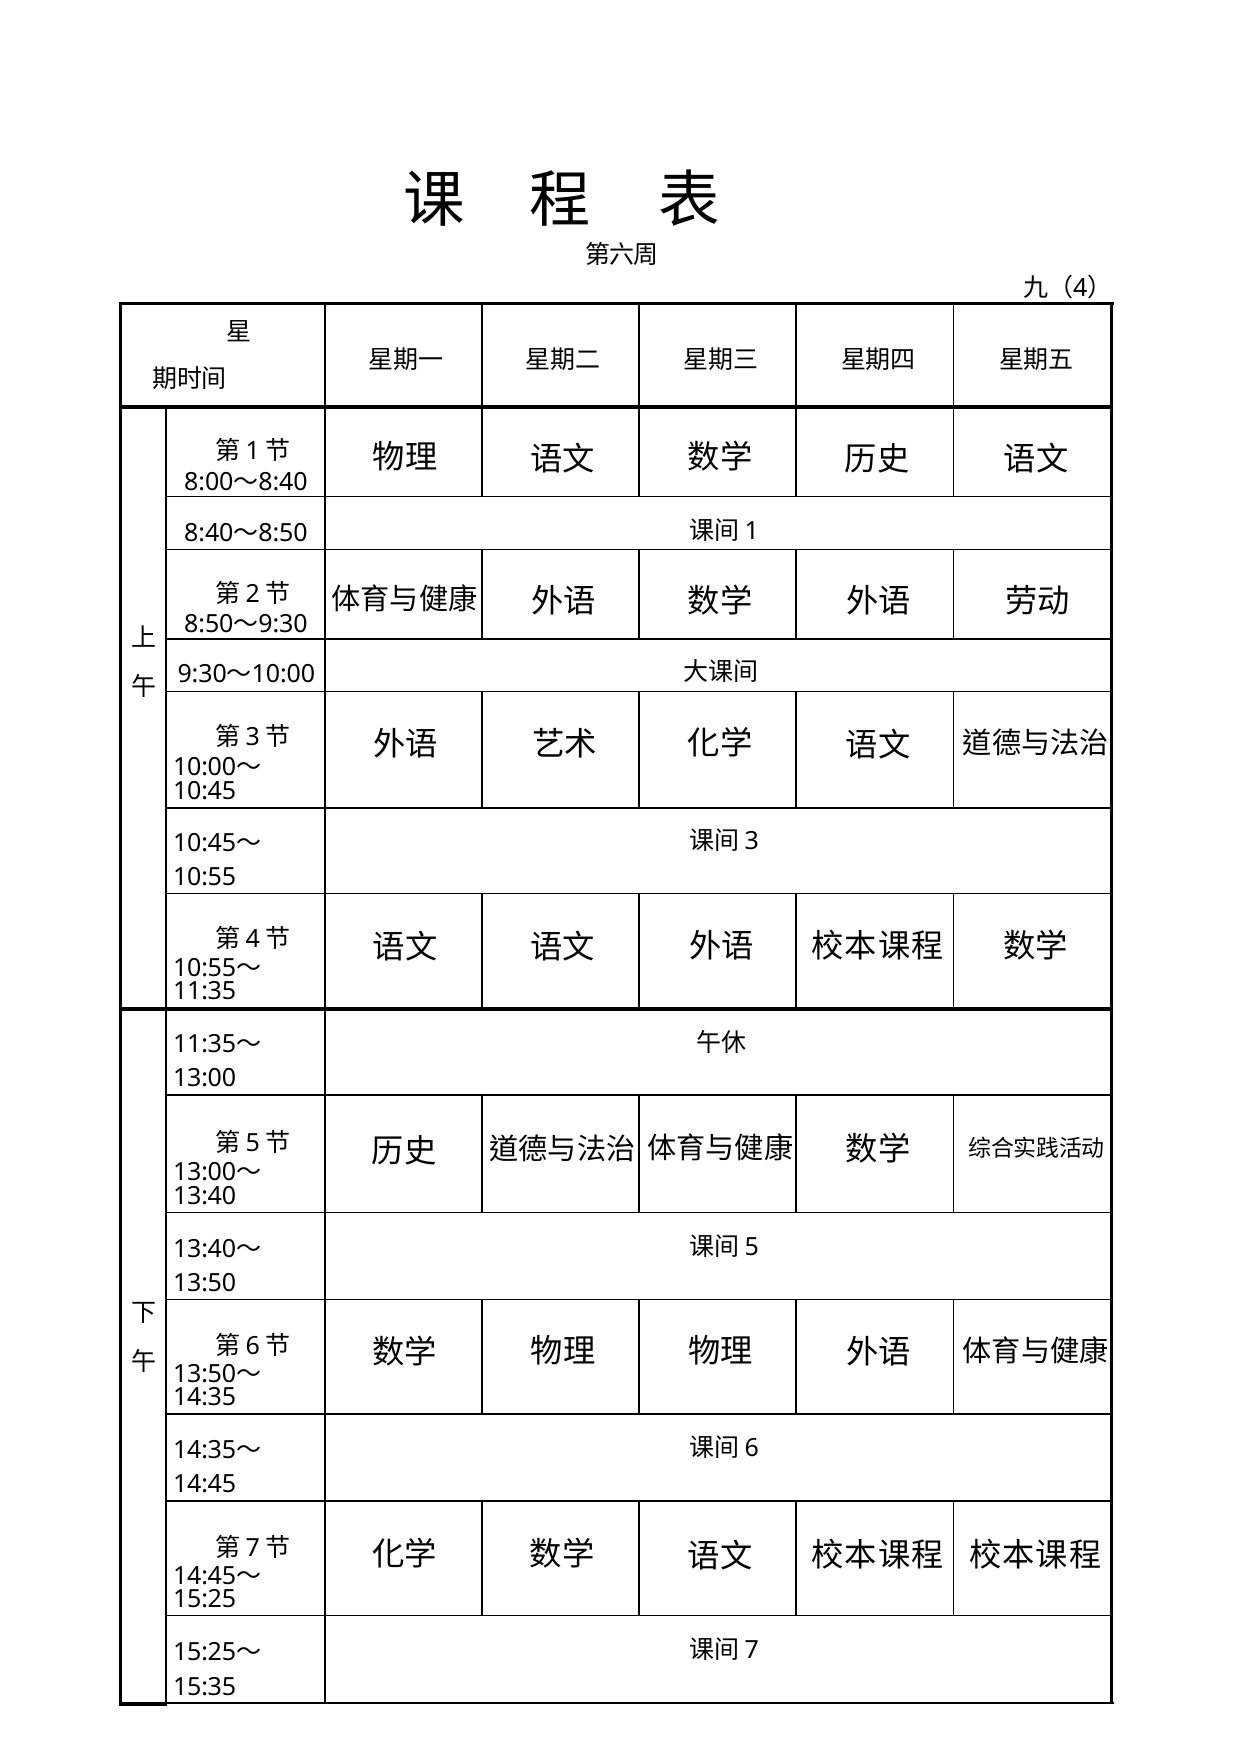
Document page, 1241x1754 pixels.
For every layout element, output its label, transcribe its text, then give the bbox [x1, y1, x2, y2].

table_cell 13:40～13:50 [167, 1213, 324, 1298]
table_header 星期三 [640, 305, 795, 405]
table_cell 11:35～13:00 [167, 1011, 324, 1094]
table_cell 数学 [640, 409, 795, 496]
table_cell 课间3 [326, 809, 1110, 893]
table_cell 化学 [640, 692, 795, 807]
table_cell 体育与健康 [326, 550, 481, 638]
table_cell 物理 [326, 409, 481, 496]
table_cell 课间7 [326, 1616, 1110, 1702]
table_cell 外语 [640, 894, 795, 1007]
table_header 星期二 [483, 305, 638, 405]
table_cell 数学 [797, 1096, 953, 1212]
table_cell 化学 [326, 1502, 481, 1614]
table_header 星期五 [954, 305, 1110, 405]
table_cell 上 午 [122, 409, 165, 1007]
table_cell 艺术 [483, 692, 638, 807]
table_cell 9:30～10:00 [167, 640, 324, 691]
table_cell 历史 [326, 1096, 481, 1212]
table_cell 午休 [326, 1011, 1110, 1094]
table_cell 外语 [797, 1300, 953, 1413]
table_cell 15:25～15:35 [167, 1616, 324, 1702]
table_cell 体育与健康 [954, 1300, 1110, 1413]
table_cell 历史 [797, 409, 953, 496]
table_cell 综合实践活动 [954, 1096, 1110, 1212]
table_cell 数学 [640, 550, 795, 638]
table_cell 大课间 [326, 640, 1110, 691]
table_cell 劳动 [954, 550, 1110, 638]
text 第六周 [585, 237, 1116, 271]
table_cell 校本课程 [797, 894, 953, 1007]
table_header 星期四 [797, 305, 953, 405]
table_cell 道德与法治 [483, 1096, 638, 1212]
table_cell 课间5 [326, 1213, 1110, 1298]
table_cell 8:40～8:50 [167, 497, 324, 548]
table_header 星期时间 [122, 305, 324, 405]
table_cell 语文 [954, 409, 1110, 496]
table_cell 物理 [640, 1300, 795, 1413]
table_cell 外语 [326, 692, 481, 807]
table_cell 物理 [483, 1300, 638, 1413]
table_cell 校本课程 [797, 1502, 953, 1614]
table_cell 第1节 8:00～8:40 [167, 409, 324, 496]
table_cell 数学 [954, 894, 1110, 1007]
table_cell 体育与健康 [640, 1096, 795, 1212]
table_cell 语文 [483, 894, 638, 1007]
table_cell 课间6 [326, 1415, 1110, 1500]
table_cell 第4节 10:55～11:35 [167, 894, 324, 1007]
table_cell 校本课程 [954, 1502, 1110, 1614]
table_cell 外语 [797, 550, 953, 638]
text 九（4） [120, 275, 1112, 302]
table_cell 下 午 [122, 1011, 165, 1702]
table_cell 第2节 8:50～9:30 [167, 550, 324, 638]
table_cell 语文 [640, 1502, 795, 1614]
table_cell 道德与法治 [954, 692, 1110, 807]
table_cell 第7节 14:45～15:25 [167, 1502, 324, 1614]
table_cell 10:45～10:55 [167, 809, 324, 893]
table_cell 第5节 13:00～13:40 [167, 1096, 324, 1212]
table_cell 语文 [797, 692, 953, 807]
table_cell 语文 [483, 409, 638, 496]
table_cell 语文 [326, 894, 481, 1007]
table_header 星期一 [326, 305, 481, 405]
table_cell 外语 [483, 550, 638, 638]
text 课 程 表 [403, 159, 1116, 237]
table_cell 第6节 13:50～14:35 [167, 1300, 324, 1413]
table_cell 课间1 [326, 497, 1110, 548]
table_cell 数学 [483, 1502, 638, 1614]
table_cell 第3节 10:00～10:45 [167, 692, 324, 807]
table_cell 14:35～14:45 [167, 1415, 324, 1500]
table_cell 数学 [326, 1300, 481, 1413]
